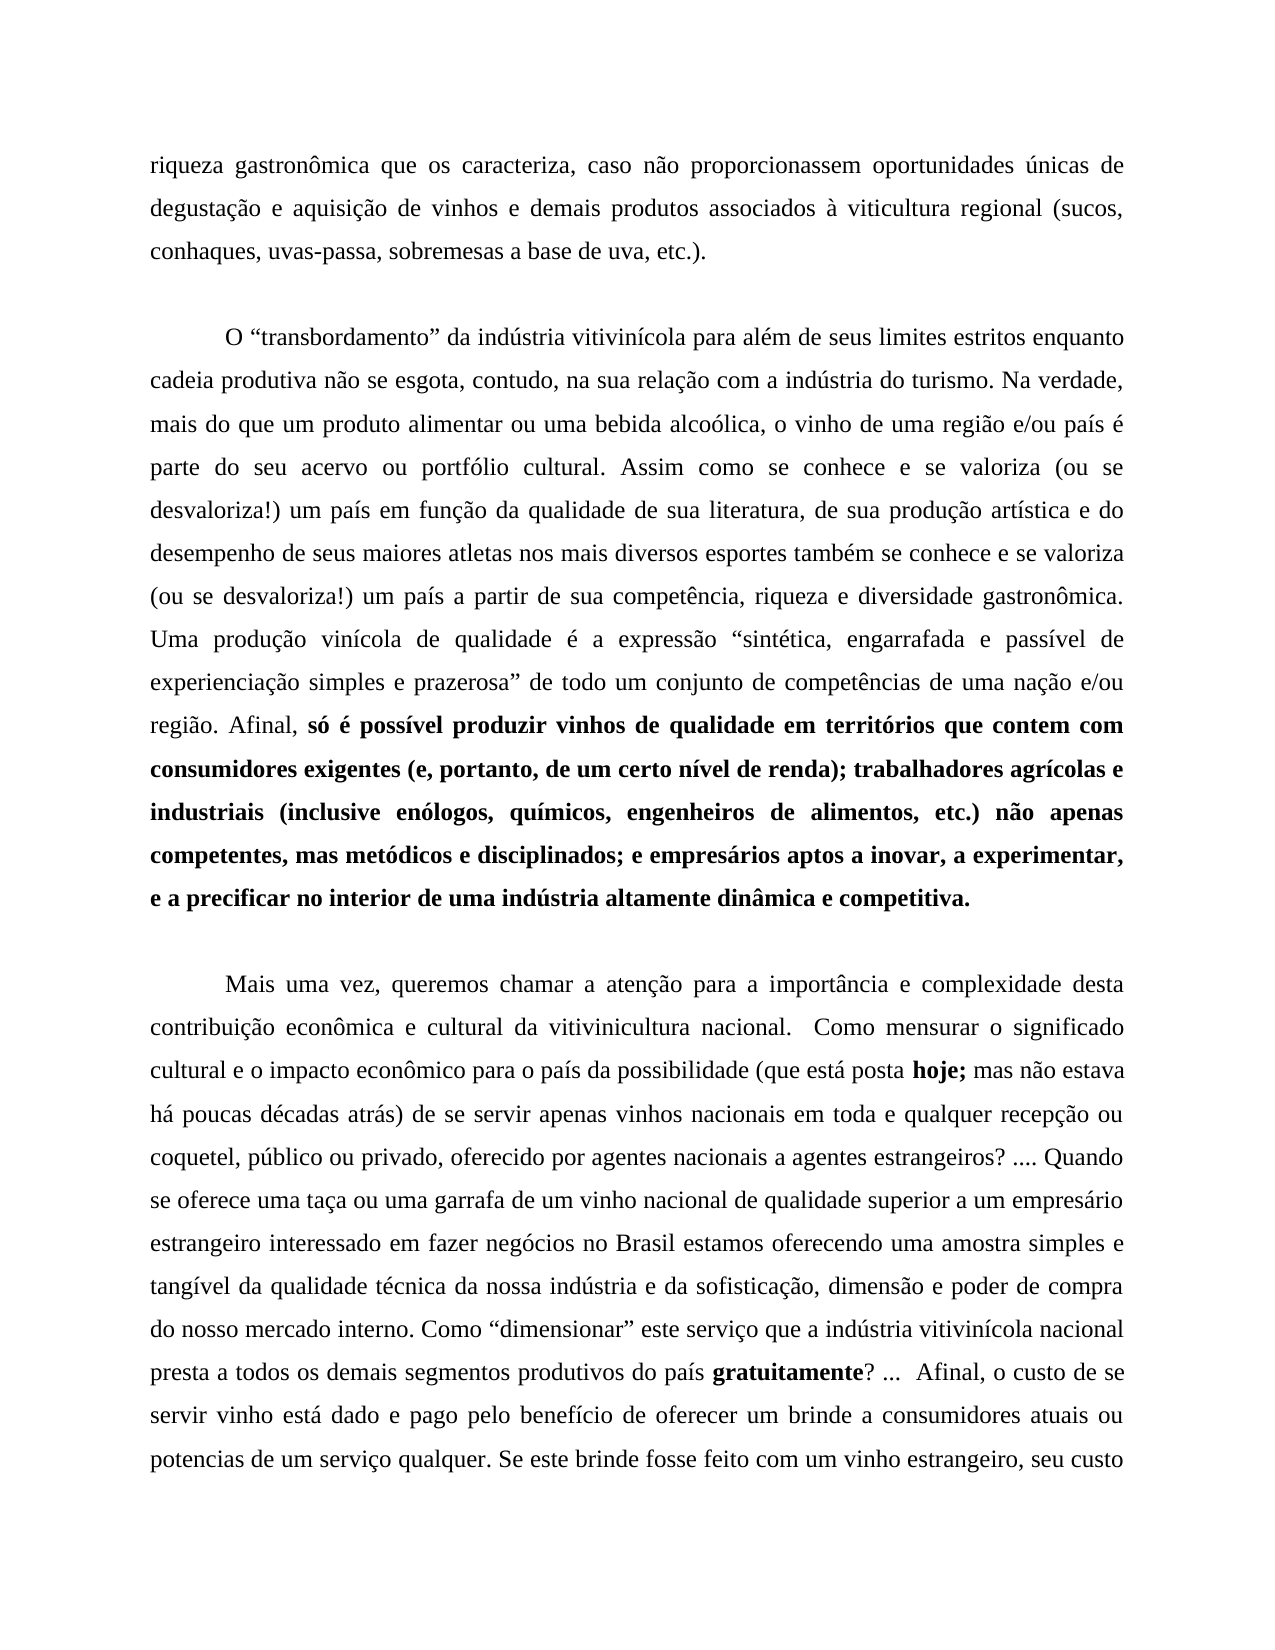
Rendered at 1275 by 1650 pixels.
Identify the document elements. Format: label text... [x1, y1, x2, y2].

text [150, 969, 1125, 1472]
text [150, 150, 1125, 265]
text O “transbordamento” da indústria vitivinícola para além de seus limites estritos enquanto cadeia produtiva não se esgota, contudo, na sua relação com a indústria do turismo. Na verdade, mais do que um produto alimentar ou uma bebida alcoólica, o vinho de uma região e/ou país é parte do seu acervo ou portfólio cultural. Assim como se conhece e se valoriza (ou se desvaloriza!) um país em função da qualidade de sua literatura, de sua produção artística e do desempenho de seus maiores atletas nos mais diversos esportes também se conhece e se valoriza (ou se desvaloriza!) um país a partir de sua competência, riqueza e diversidade gastronômica. Uma produção vinícola de qualidade é a expressão “sintética, engarrafada e passível de experienciação simples e prazerosa” de todo um conjunto de competências de uma nação e/ou região. Afinal, só é possível produzir vinhos de qualidade em territórios que contem com consumidores exigentes (e, portanto, de um certo nível de renda); trabalhadores agrícolas e industriais (inclusive enólogos, químicos, engenheiros de alimentos, etc.) não apenas competentes, mas metódicos e disciplinados; e empresários aptos a inovar, a experimentar, e a precificar no interior de uma indústria altamente dinâmica e competitiva. [150, 322, 1125, 912]
